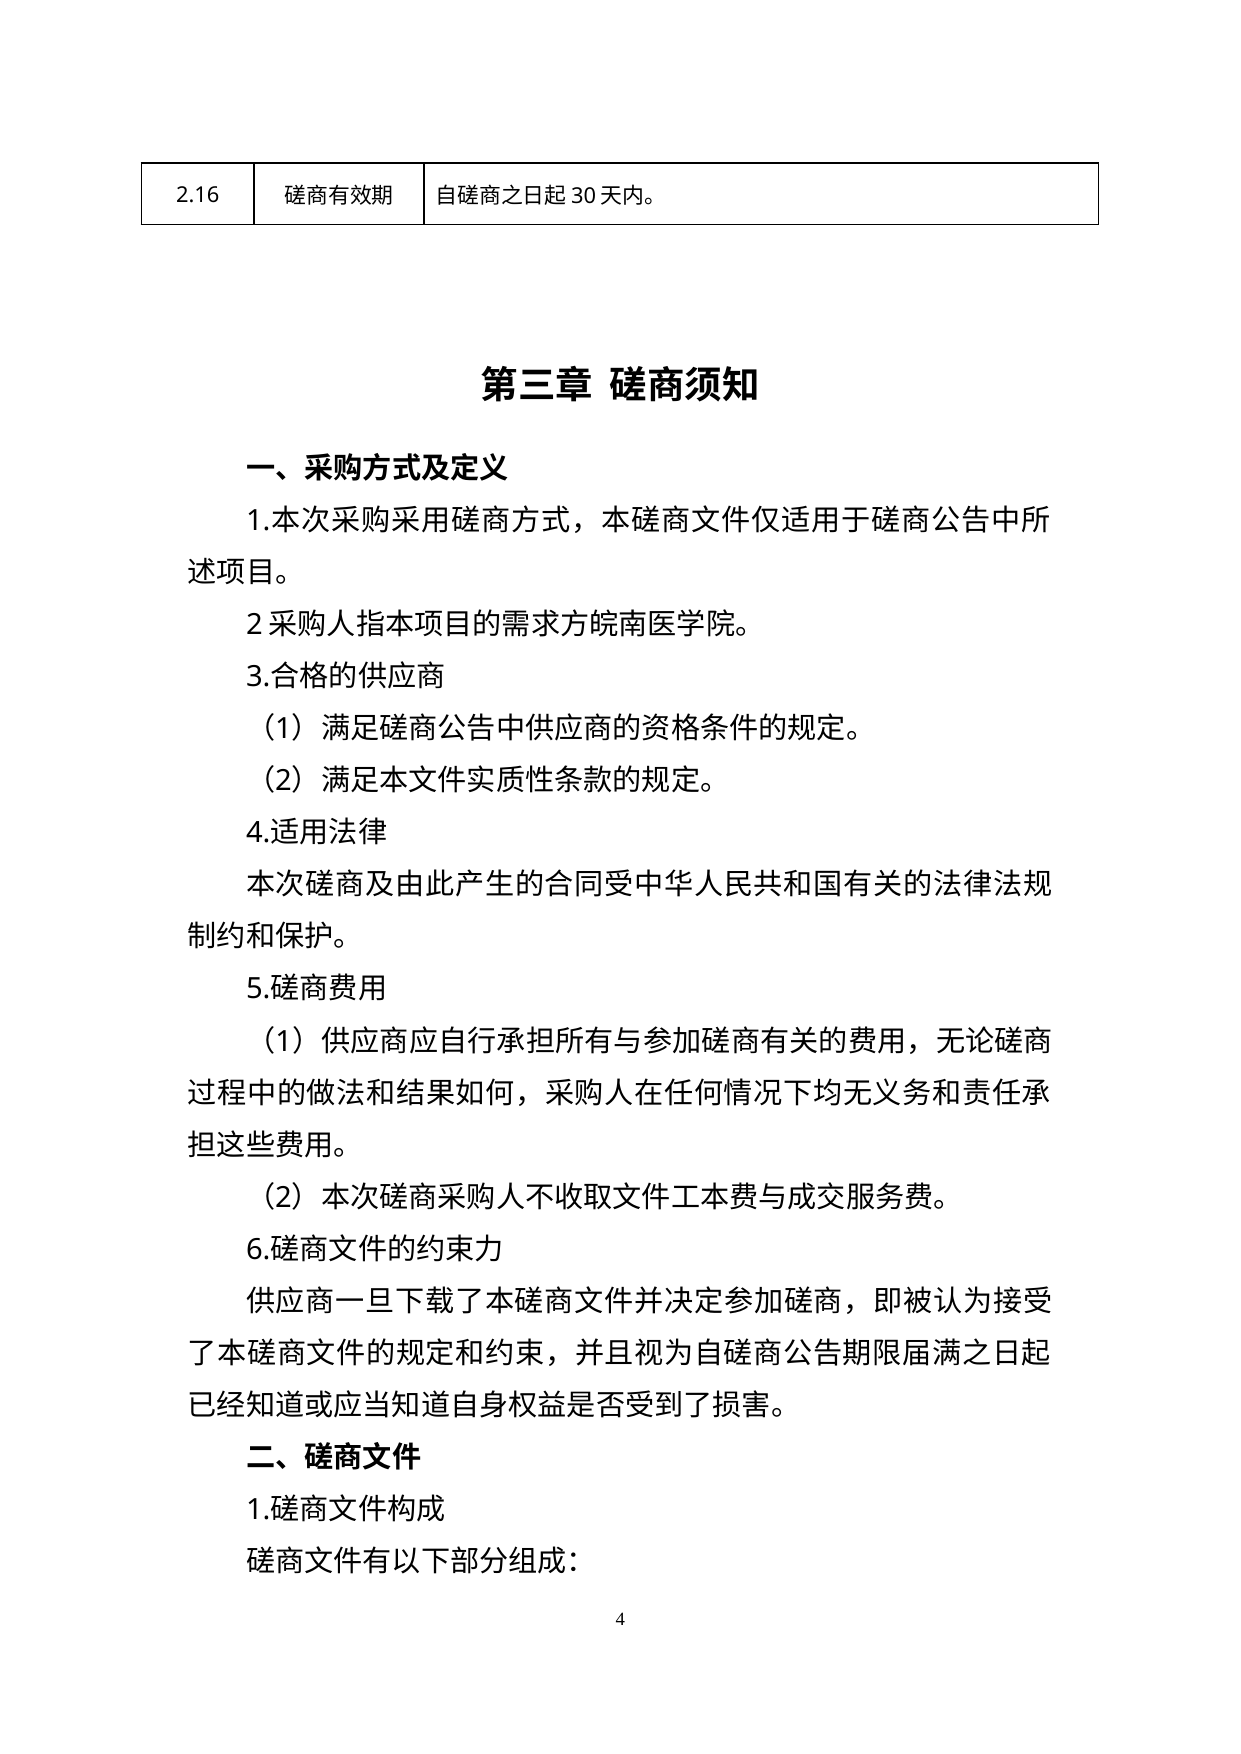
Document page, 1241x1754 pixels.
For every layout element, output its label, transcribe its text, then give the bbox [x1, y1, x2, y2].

text 6.磋商文件的约束力 [187, 1218, 1053, 1270]
text 1.本次采购采用磋商方式，本磋商文件仅适用于磋商公告中所述项目。 [187, 488, 1053, 593]
text 1.磋商文件构成 [187, 1478, 1053, 1530]
table_cell 自磋商之日起30天内。 [425, 164, 1098, 224]
table_cell 磋商有效期 [255, 164, 423, 224]
table_cell 2.16 [142, 164, 253, 224]
text 本次磋商及由此产生的合同受中华人民共和国有关的法律法规制约和保护。 [187, 853, 1053, 957]
text （1）满足磋商公告中供应商的资格条件的规定。 [246, 697, 1053, 749]
text 5.磋商费用 [187, 957, 1053, 1009]
text （2）本次磋商采购人不收取文件工本费与成交服务费。 [187, 1166, 1053, 1218]
text 一、采购方式及定义 [187, 436, 1053, 488]
text 2采购人指本项目的需求方皖南医学院。 [187, 593, 1053, 645]
text 二、磋商文件 [187, 1426, 1053, 1478]
subtitle 第三章 磋商须知 [187, 355, 1053, 409]
text 4.适用法律 [187, 801, 1053, 853]
text 磋商文件有以下部分组成： [187, 1530, 1053, 1582]
text 3.合格的供应商 [187, 645, 1053, 697]
text （2）满足本文件实质性条款的规定。 [187, 749, 1053, 801]
text （1）供应商应自行承担所有与参加磋商有关的费用，无论磋商过程中的做法和结果如何，采购人在任何情况下均无义务和责任承担这些费用。 [187, 1009, 1053, 1166]
text 供应商一旦下载了本磋商文件并决定参加磋商，即被认为接受了本磋商文件的规定和约束，并且视为自磋商公告期限届满之日起已经知道或应当知道自身权益是否受到了损害。 [187, 1270, 1053, 1426]
